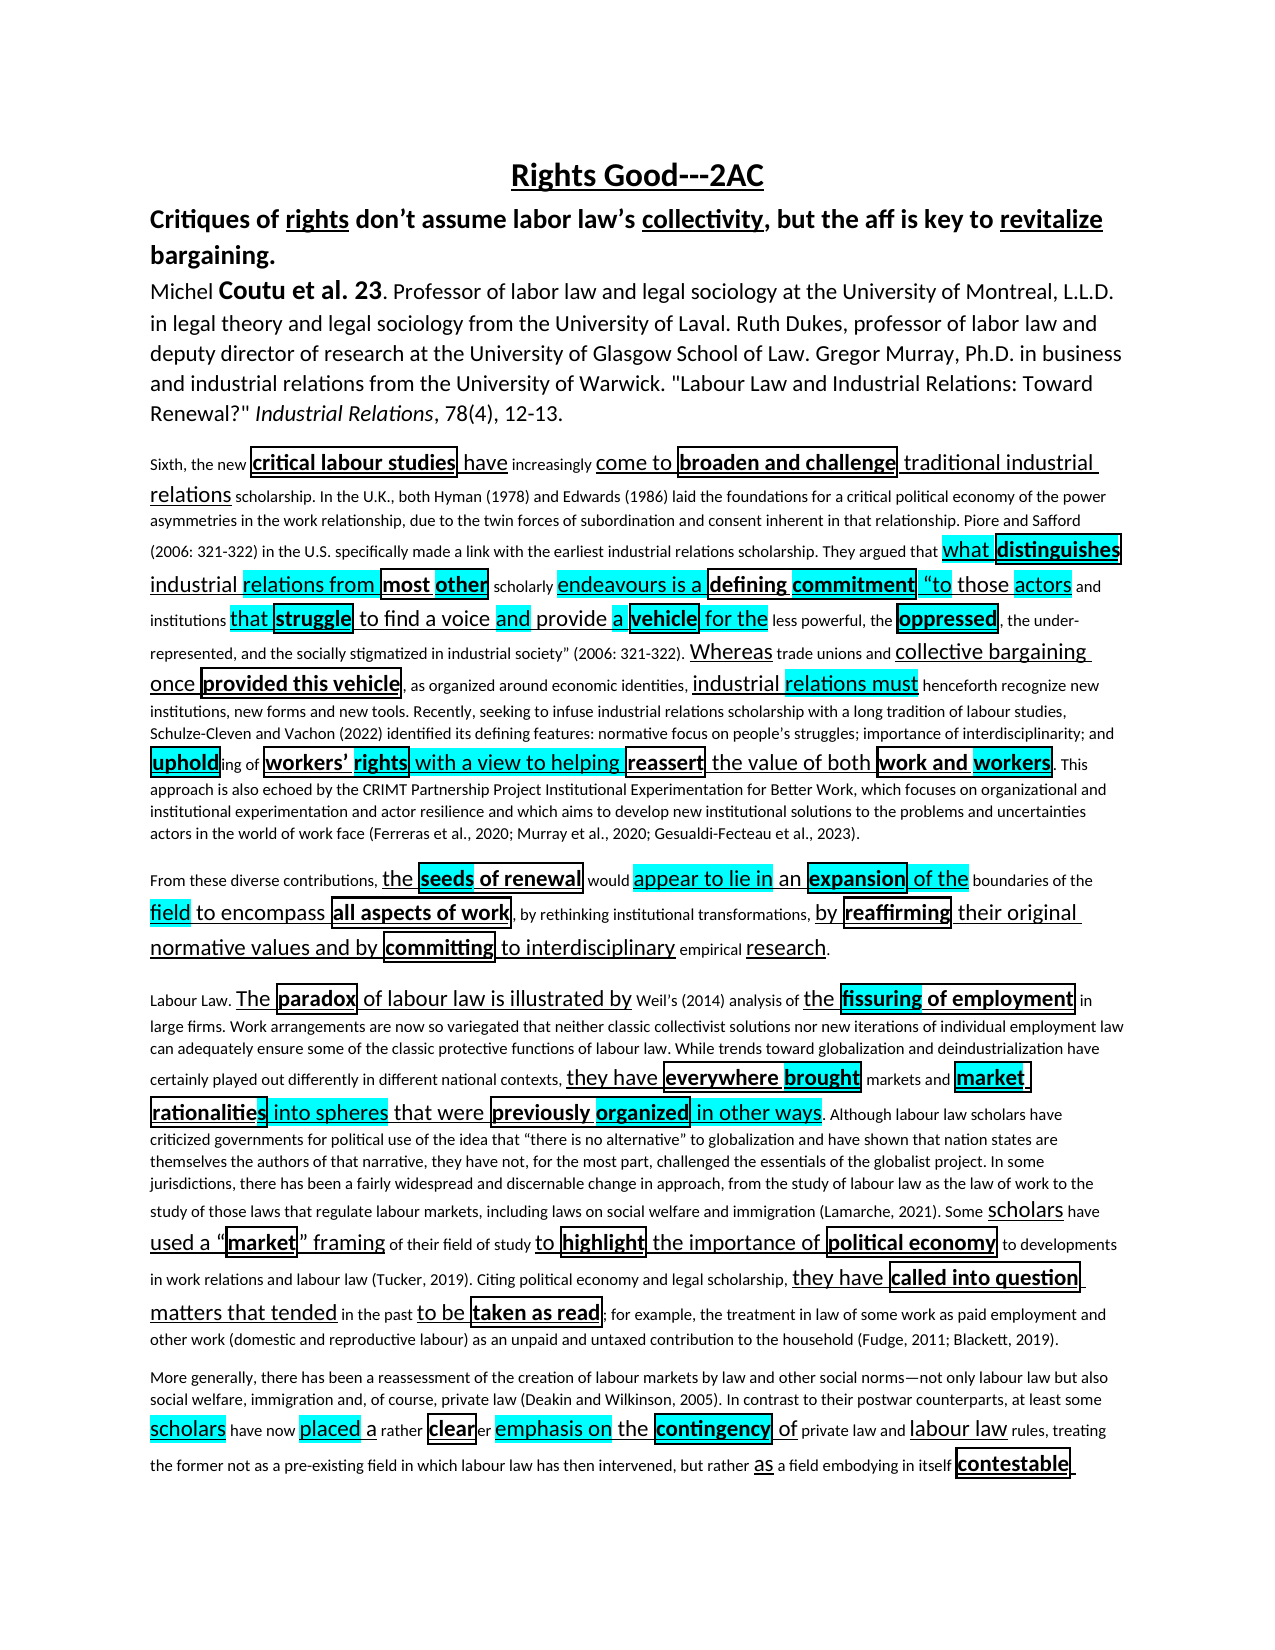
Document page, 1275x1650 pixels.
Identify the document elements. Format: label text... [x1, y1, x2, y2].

text Labour Law. The paradox of labour law is illustrated by Weil’s (2014) analysis of the fissuring of employment in large firms. Work arrangements are now so variegated that neither classic collectivist solutions nor new iterations of individual employment law can adequately ensure some of the classic protective functions of labour law. While trends toward globalization and deindustrialization have certainly played out differently in different national contexts, they have everywhere brought markets and market rationalities into spheres that were previously organized in other ways. Although labour law scholars have criticized governments for political use of the idea that “there is no alternative” to globalization and have shown that nation states are themselves the authors of that narrative, they have not, for the most part, challenged the essentials of the globalist project. In some jurisdictions, there has been a fairly widespread and discernable change in approach, from the study of labour law as the law of work to the study of those laws that regulate labour markets, including laws on social welfare and immigration (Lamarche, 2021). Some scholars have used a “market” framing of their field of study to highlight the importance of political economy to developments in work relations and labour law (Tucker, 2019). Citing political economy and legal scholarship, they have called into question matters that tended in the past to be taken as read; for example, the treatment in law of some work as paid employment and other work (domestic and reproductive labour) as an unpaid and untaxed contribution to the household (Fudge, 2011; Blackett, 2019). [150, 982, 1125, 1349]
text From these diverse contributions, the seeds of renewal would appear to lie in an expansion of the boundaries of the field to encompass all aspects of work, by rethinking institutional transformations, by reaffirming their original normative values and by committing to interdisciplinary empirical research. [150, 862, 1125, 963]
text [150, 1368, 1125, 1479]
subtitle Critiques of rights don’t assume labor law’s collectivity, but the aff is key to revitalize bargaining. [150, 202, 1125, 271]
subtitle Rights Good---2AC [150, 154, 1125, 195]
text Sixth, the new critical labour studies have increasingly come to broaden and challenge traditional industrial relations scholarship. In the U.K., both Hyman (1978) and Edwards (1986) laid the foundations for a critical political economy of the power asymmetries in the work relationship, due to the twin forces of subordination and consent inherent in that relationship. Piore and Safford (2006: 321-322) in the U.S. specifically made a link with the earliest industrial relations scholarship. They argued that what distinguishes industrial relations from most other scholarly endeavours is a defining commitment “to those actors and institutions that struggle to find a voice and provide a vehicle for the less powerful, the oppressed, the under-represented, and the socially stigmatized in industrial society” (2006: 321-322). Whereas trade unions and collective bargaining once provided this vehicle, as organized around economic identities, industrial relations must henceforth recognize new institutions, new forms and new tools. Recently, seeking to infuse industrial relations scholarship with a long tradition of labour studies, Schulze-Cleven and Vachon (2022) identified its defining features: normative focus on people’s struggles; importance of interdisciplinarity; and upholding of workers’ rights with a view to helping reassert the value of both work and workers. This approach is also echoed by the CRIMT Partnership Project Institutional Experimentation for Better Work, which focuses on organizational and institutional experimentation and actor resilience and which aims to develop new institutional solutions to the problems and uncertainties actors in the world of work face (Ferreras et al., 2020; Murray et al., 2020; Gesualdi-Fecteau et al., 2023). [150, 446, 1125, 843]
text Michel Coutu et al. 23. Professor of labor law and legal sociology at the University of Montreal, L.L.D. in legal theory and legal sociology from the University of Laval. Ruth Dukes, professor of labor law and deputy director of research at the University of Glasgow School of Law. Gregor Murray, Ph.D. in business and industrial relations from the University of Warwick. "Labour Law and Industrial Relations: Toward Renewal?" Industrial Relations, 78(4), 12-13. [150, 273, 1125, 427]
